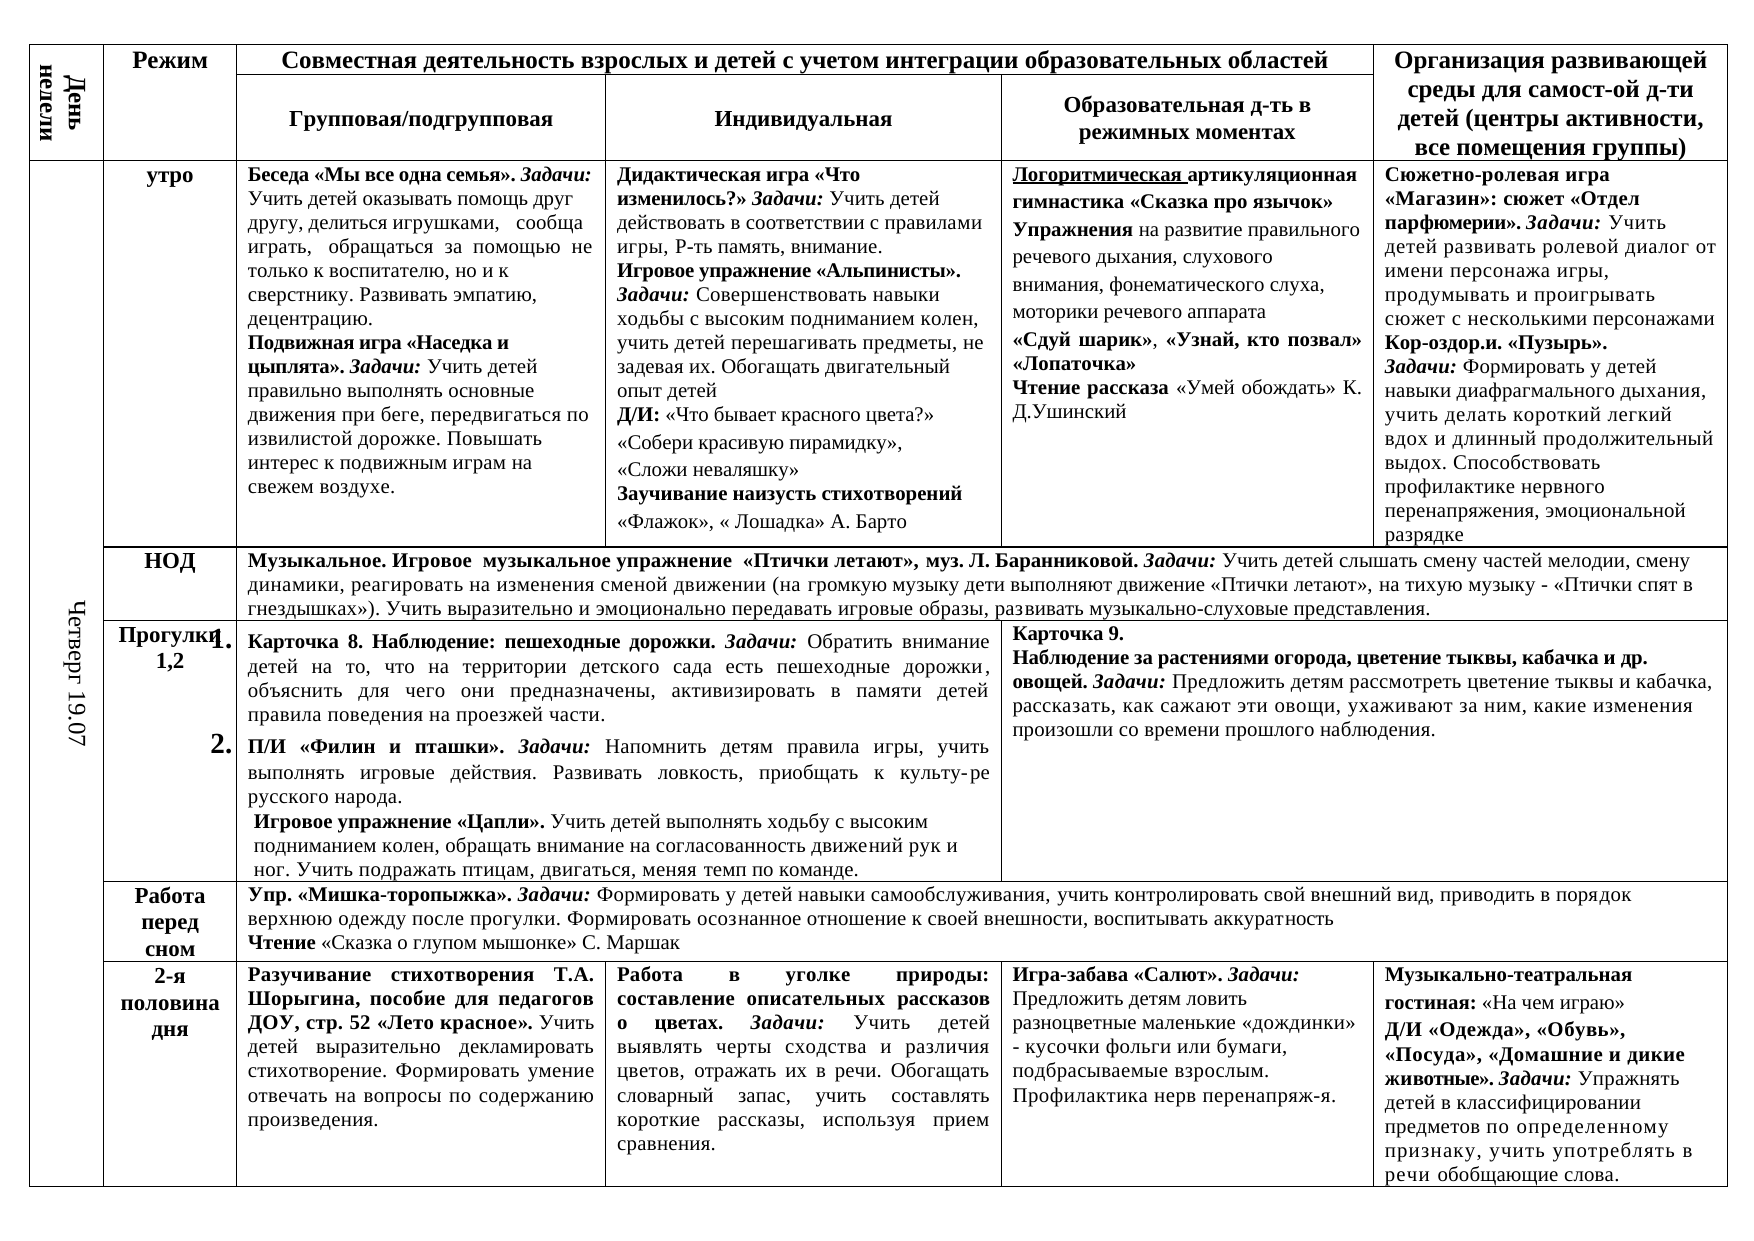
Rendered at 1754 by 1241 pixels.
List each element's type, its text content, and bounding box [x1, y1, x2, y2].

table_cell Сюжетно-ролевая игра «Магазин»: сюжет «Отдел парфюмерии». Задачи: Учить детей развивать ролевой диалог от имени персонажа игры, продумывать и проигрывать сюжет с несколькими персонажами Кор-оздор.и. «Пузырь». Задачи: Формировать у детей навыки диафрагмального дыхания, учить делать короткий легкий вдох и длинный продолжительный выдох. Способствовать профилактике нервного перенапряжения, эмоциональной разрядке [1374, 161, 1727, 546]
table_cell Музыкально-театральная гостиная: «На чем играю» Д/И «Одежда», «Обувь», «Посуда», «Домашние и дикие животные». Задачи: Упражнять детей в классифицировании предметов по определенному признаку, учить употреблять в речи обобщающие слова. [1374, 962, 1727, 1186]
table_cell Дидактическая игра «Что изменилось?» Задачи: Учить детей действовать в соответствии с правилами игры, Р-ть память, внимание. Игровое упражнение «Альпинисты». Задачи: Совершенствовать навыки ходьбы с высоким подниманием колен, учить детей перешагивать предметы, не задевая их. Обогащать двигательный опыт детей Д/И: «Что бывает красного цвета?» «Собери красивую пирамидку», «Сложи неваляшку» Заучивание наизусть стихотворений «Флажок», « Лошадка» А. Барто [606, 161, 1001, 546]
table_cell Игра-забава «Салют». Задачи: Предложить детям ловить разноцветные маленькие «дождинки» - кусочки фольги или бумаги, подбрасываемые взрослым. Профилактика нерв перенапряж-я. [1002, 962, 1373, 1186]
table_header Режим [104, 45, 236, 160]
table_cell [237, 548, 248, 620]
table_cell утро [104, 161, 236, 546]
table_cell НОД [104, 548, 236, 620]
table_cell 2-я половина дня [104, 962, 236, 1186]
table_cell Четверг 19.07 [30, 161, 103, 1186]
table_cell Работа в уголке природы: составление описательных рассказов о цветах. Задачи: Учить детей выявлять черты сходства и различия цветов, отражать их в речи. Обогащать словарный запас, учить составлять короткие рассказы, используя прием сравнения. [606, 962, 1001, 1186]
table_header Организация развивающей среды для самост-ой д-ти детей (центры активности, все помещения группы) [1374, 45, 1727, 160]
table_cell Карточка 8. Наблюдение: пешеходные дорожки. Задачи: Обратить внимание детей на то, что на территории детского сада есть пешеходные дорожки, объяснить для чего они предназначены, активизировать в памяти детей правила поведения на проезжей части. П/И «Филин и пташки». Задачи: Напомнить детям правила игры, учить выполнять игровые действия. Развивать ловкость, приобщать к культу-ре русского народа. Игровое упражнение «Цапли». Учить детей выполнять ходьбу с высоким подниманием колен, обращать внимание на согласованность движений рук и ног. Учить подражать птицам, двигаться, меняя темп по команде. [237, 621, 1001, 881]
table_cell Карточка 9. Наблюдение за растениями огорода, цветение тыквы, кабачка и др. овощей. Задачи: Предложить детям рассмотреть цветение тыквы и кабачка, рассказать, как сажают эти овощи, ухаживают за ним, какие изменения произошли со времени прошлого наблюдения. [1002, 621, 1727, 881]
table_cell Индивидуальная [606, 75, 1001, 160]
table_cell Логоритмическая артикуляционная гимнастика «Сказка про язычок» Упражнения на развитие правильного речевого дыхания, слухового внимания, фонематического слуха, моторики речевого аппарата «Сдуй шарик», «Узнай, кто позвал» «Лопаточка» Чтение рассказа «Умей обождать» К. Д.Ушинский [1002, 161, 1373, 546]
table_cell Прогулки 1,2 [104, 621, 236, 881]
table_header Совместная деятельность взрослых и детей с учетом интеграции образовательных областей [237, 45, 1373, 74]
table_cell Разучивание стихотворения Т.А. Шорыгина, пособие для педагогов ДОУ, стр. 52 «Лето красное». Учить детей выразительно декламировать стихотворение. Формировать умение отвечать на вопросы по содержанию произведения. [237, 962, 605, 1186]
table_cell Образовательная д-ть в режимных моментах [1002, 75, 1373, 160]
table_cell Упр. «Мишка-торопыжка». Задачи: Формировать у детей навыки самообслуживания, учить контролировать свой внешний вид, приводить в порядок верхнюю одежду после прогулки. Формировать осознанное отношение к своей внешности, воспитывать аккуратность Чтение «Сказка о глупом мышонке» С. Маршак [237, 882, 1727, 961]
table_cell Работа перед сном [104, 882, 236, 961]
table_cell Групповая/подгрупповая [237, 75, 605, 160]
table_cell Беседа «Мы все одна семья». Задачи: Учить детей оказывать помощь друг другу, делиться игрушками, сообща играть, обращаться за помощью не только к воспитателю, но и к сверстнику. Развивать эмпатию, децентрацию. Подвижная игра «Наседка и цыплята». Задачи: Учить детей правильно выполнять основные движения при беге, передвигаться по извилистой дорожке. Повышать интерес к подвижным играм на свежем воздухе. [237, 161, 605, 546]
table_header День недели [30, 45, 103, 160]
